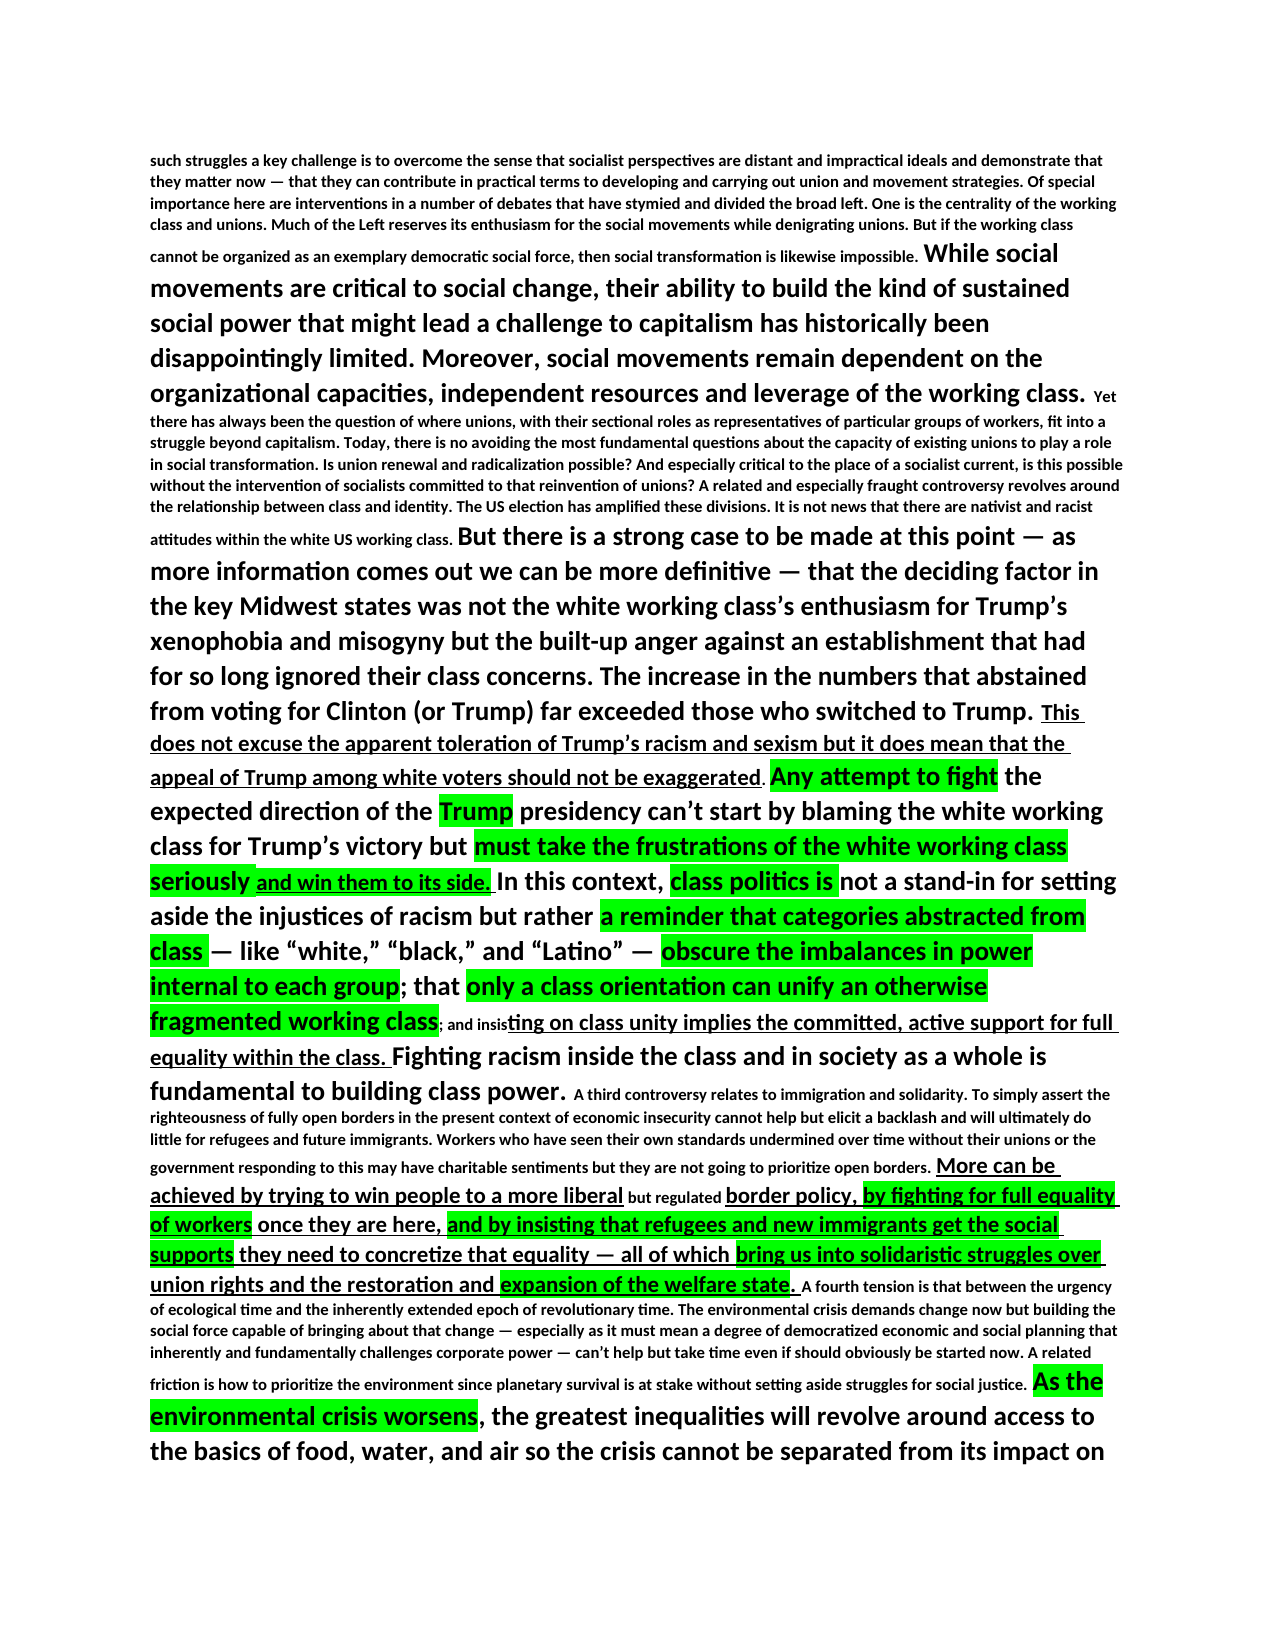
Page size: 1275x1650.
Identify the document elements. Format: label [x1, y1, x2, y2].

text [150, 150, 1125, 1467]
